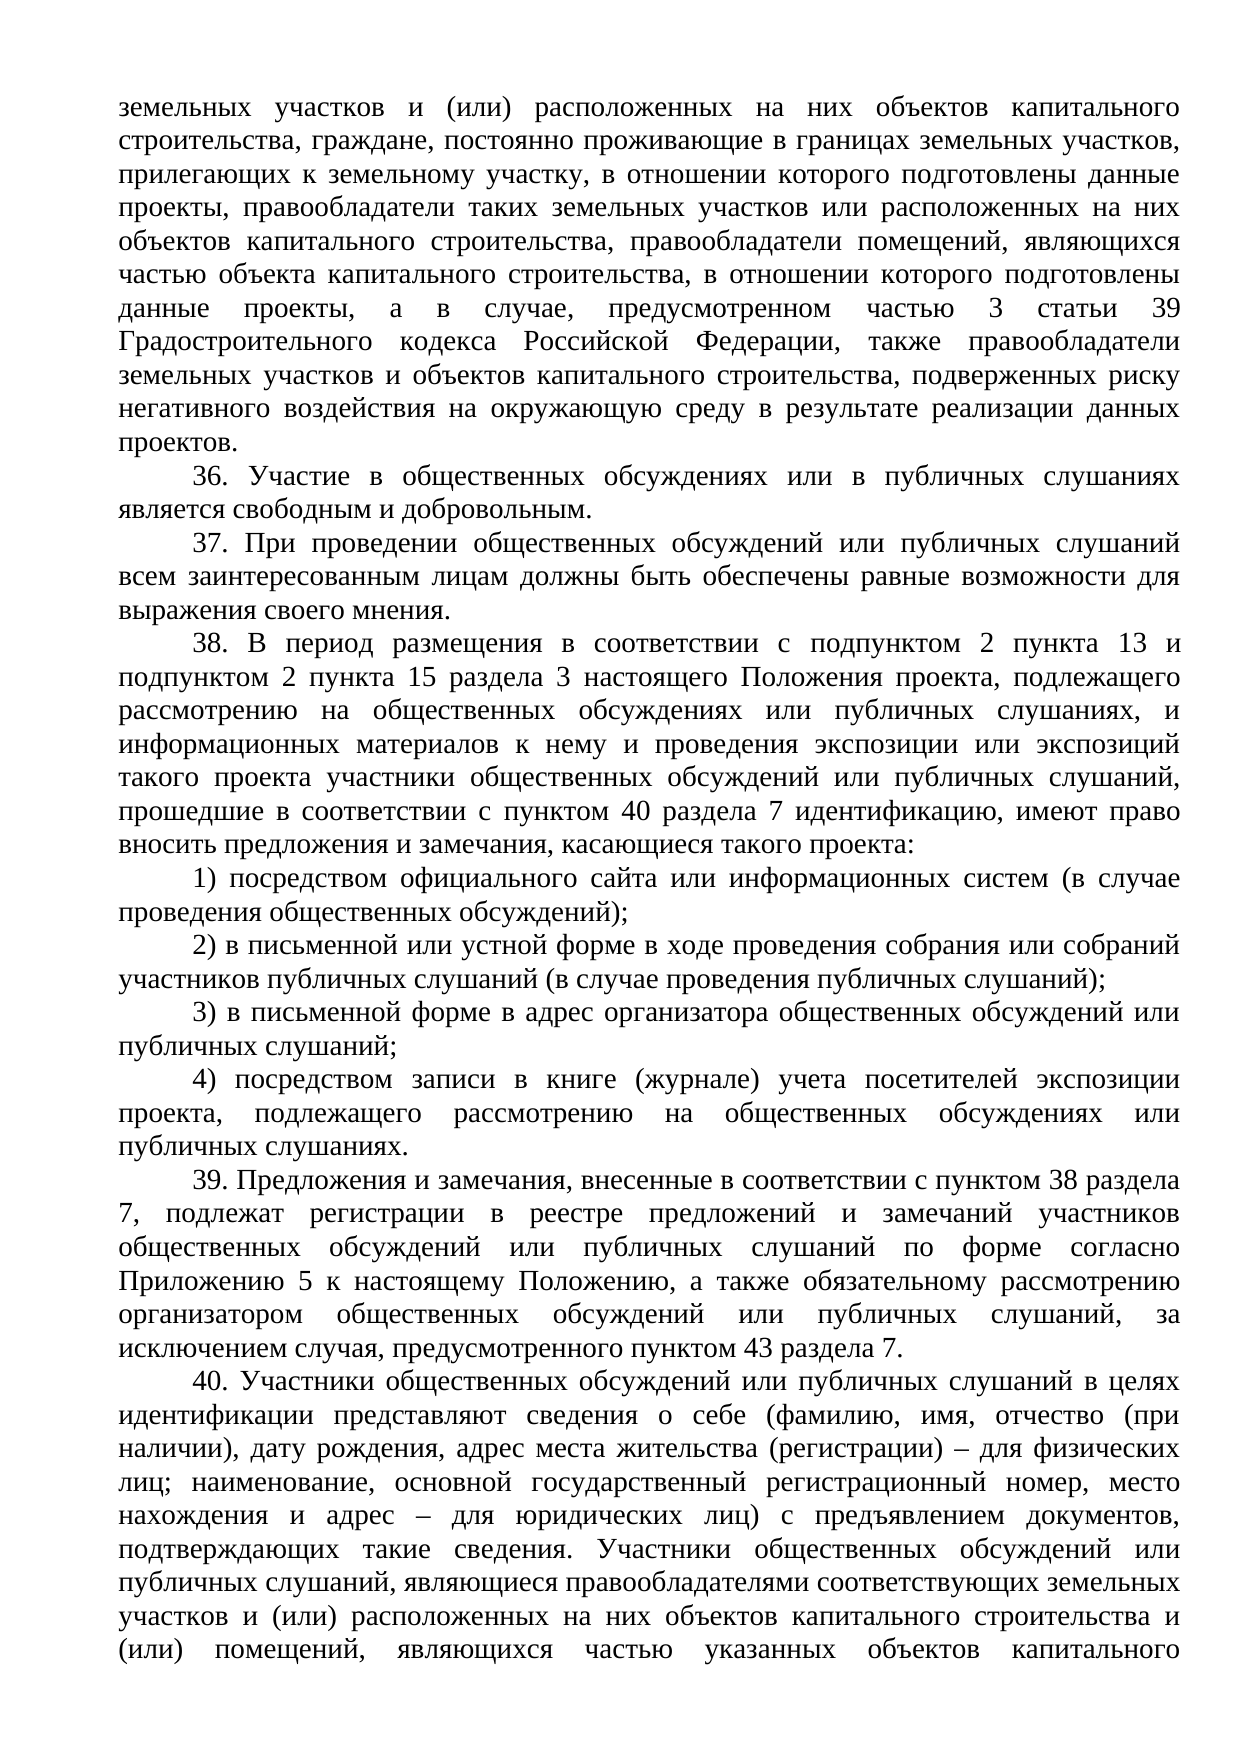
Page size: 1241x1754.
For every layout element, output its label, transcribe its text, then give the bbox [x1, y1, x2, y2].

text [118, 89, 1181, 458]
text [118, 1363, 1181, 1665]
text 39. Предложения и замечания, внесенные в соответствии с пунктом 38 раздела 7, подлежат регистрации в реестре предложений и замечаний участников общественных обсуждений или публичных слушаний по форме согласно Приложению 5 к настоящему Положению, а также обязательному рассмотрению организатором общественных обсуждений или публичных слушаний, за исключением случая, предусмотренного пунктом 43 раздела 7. [118, 1162, 1181, 1363]
text 38. В период размещения в соответствии с подпунктом 2 пункта 13 и подпунктом 2 пункта 15 раздела 3 настоящего Положения проекта, подлежащего рассмотрению на общественных обсуждениях или публичных слушаниях, и информационных материалов к нему и проведения экспозиции или экспозиций такого проекта участники общественных обсуждений или публичных слушаний, прошедшие в соответствии с пунктом 40 раздела 7 идентификацию, имеют право вносить предложения и замечания, касающиеся такого проекта: [118, 625, 1181, 860]
text 4) посредством записи в книге (журнале) учета посетителей экспозиции проекта, подлежащего рассмотрению на общественных обсуждениях или публичных слушаниях. [118, 1061, 1181, 1162]
text 36. Участие в общественных обсуждениях или в публичных слушаниях является свободным и добровольным. [118, 458, 1181, 525]
text 1) посредством официального сайта или информационных систем (в случае проведения общественных обсуждений); [118, 860, 1181, 927]
text 3) в письменной форме в адрес организатора общественных обсуждений или публичных слушаний; [118, 994, 1181, 1061]
text 2) в письменной или устной форме в ходе проведения собрания или собраний участников публичных слушаний (в случае проведения публичных слушаний); [118, 927, 1181, 994]
text 37. При проведении общественных обсуждений или публичных слушаний всем заинтересованным лицам должны быть обеспечены равные возможности для выражения своего мнения. [118, 525, 1181, 625]
